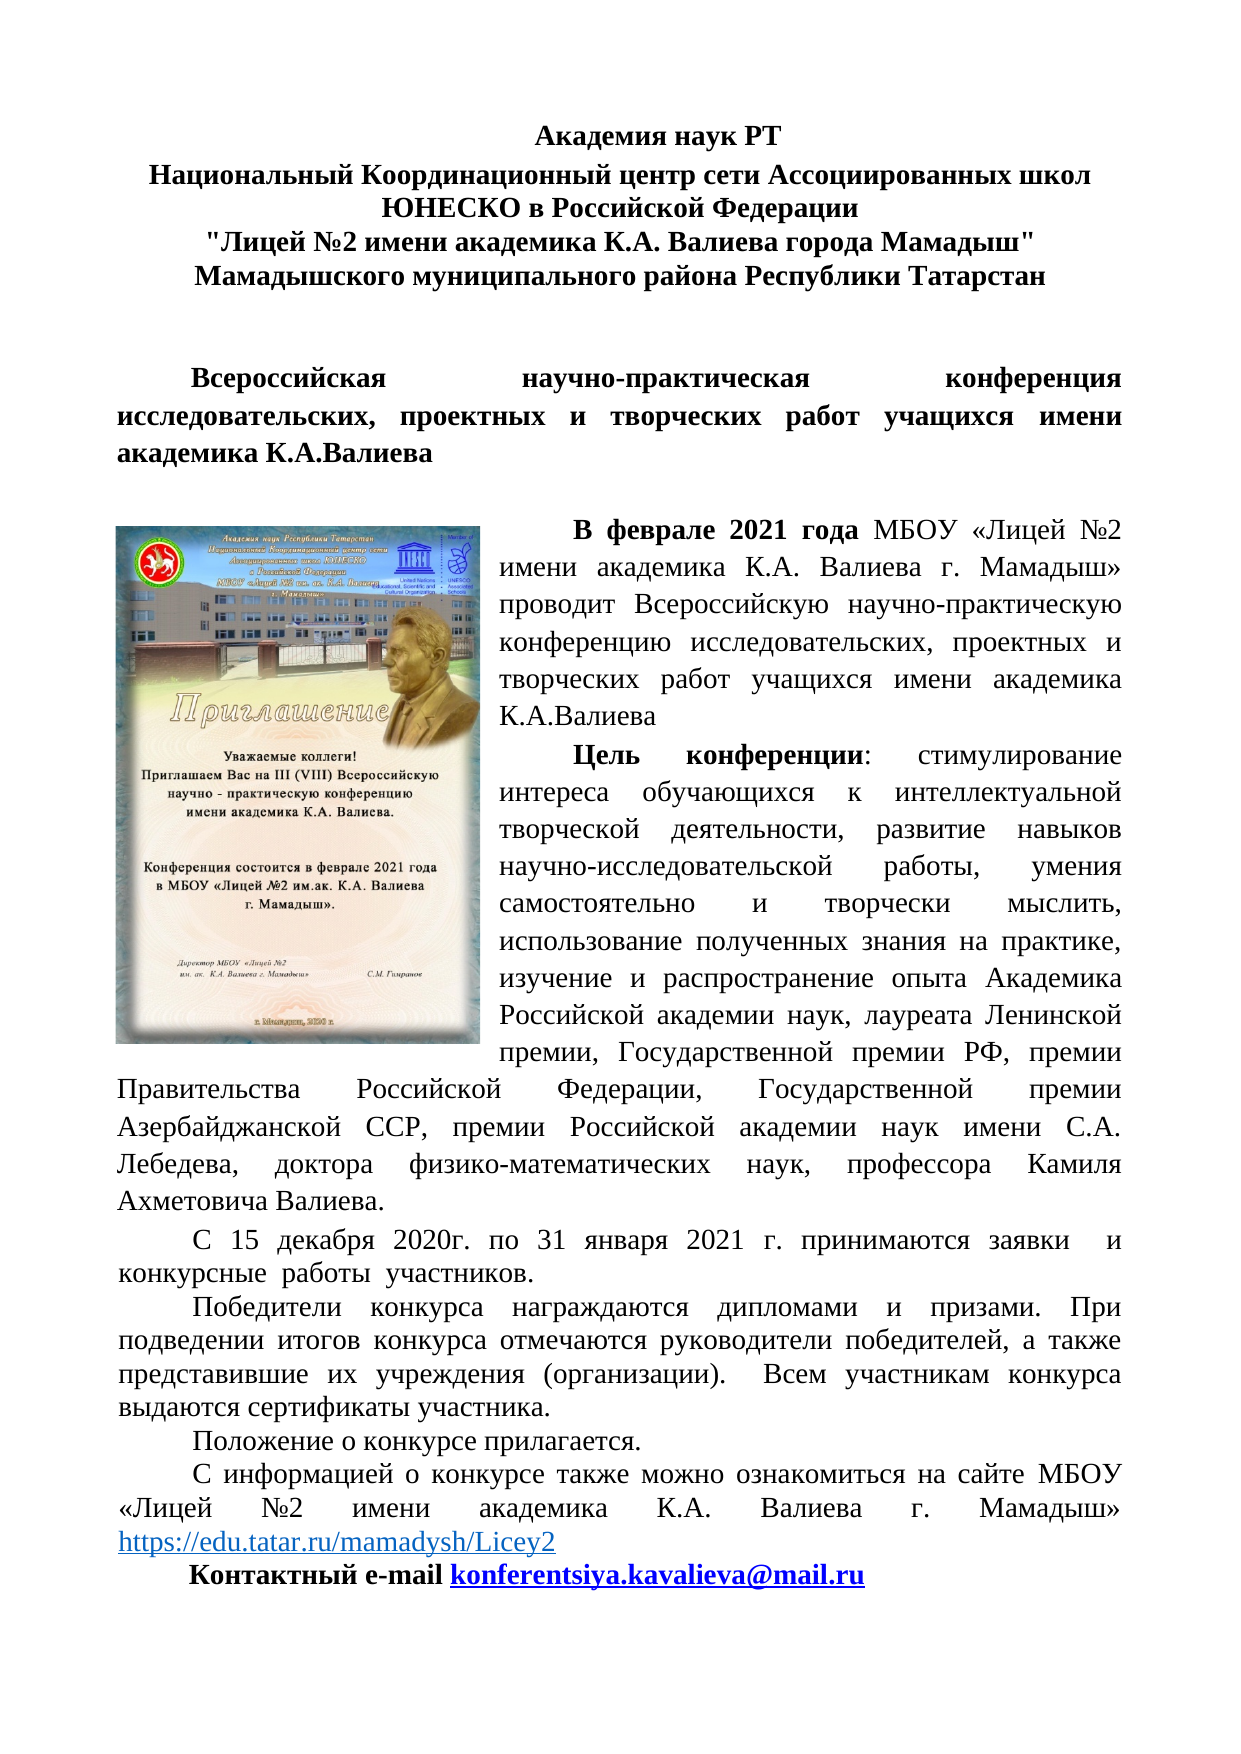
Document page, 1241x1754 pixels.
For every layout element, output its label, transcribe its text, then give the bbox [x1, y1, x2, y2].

text "Лицей №2 имени академика К.А. Валиева города Мамадыш" [118, 224, 1122, 258]
text Национальный Координационный центр сети Ассоциированных школ ЮНЕСКО в Российской Федерации [859, 157, 1122, 224]
picture [115, 526, 481, 1044]
text Национальный Координационный центр сети Ассоциированных школ ЮНЕСКО в Российской Федерации [118, 157, 381, 224]
text Цель конференции: стимулирование интереса обучающихся к интеллектуальной творческой деятельности, развитие навыков научно-исследовательской работы, умения самостоятельно и творчески мыслить, использование полученных знания на практике, изучение и распространение опыта Академика Российской академии наук, лауреата Ленинской премии, Государственной премии РФ, премии Правительства Российской Федерации, Государственной премии Азербайджанской ССР, премии Российской академии наук имени С.А. Лебедева, доктора физико-математических наук, профессора Камиля Ахметовича Валиева. [117, 737, 1122, 1217]
text С информацией о конкурсе также можно ознакомиться на сайте МБОУ «Лицей №2 имени академика К.А. Валиева г. Мамадыш» https://edu.tatar.ru/mamadysh/Licey2 [118, 1457, 1122, 1557]
text С 15 декабря 2020г. по 31 января 2021 г. принимаются заявки и конкурсные работы участников. [118, 1222, 1122, 1289]
text В феврале 2021 года МБОУ «Лицей №2 имени академика К.А. Валиева г. Мамадыш» проводит Всероссийскую научно-практическую конференцию исследовательских, проектных и творческих работ учащихся имени академика К.А.Валиева [117, 512, 1122, 732]
text Контактный e-mail konferentsiya.kavalieva@mail.ru [118, 1557, 1122, 1591]
text Положение о конкурсе прилагается. [118, 1423, 1122, 1457]
text Академия наук РТ [194, 118, 1122, 152]
text Победители конкурса награждаются дипломами и призами. При подведении итогов конкурса отмечаются руководители победителей, а также представившие их учреждения (организации). Всем участникам конкурса выдаются сертификаты участника. [118, 1289, 1122, 1423]
text Мамадышского муниципального района Республики Татарстан [118, 258, 1122, 291]
text Всероссийская научно-практическая конференция исследовательских, проектных и творческих работ учащихся имени академика К.А.Валиева [117, 361, 1122, 468]
